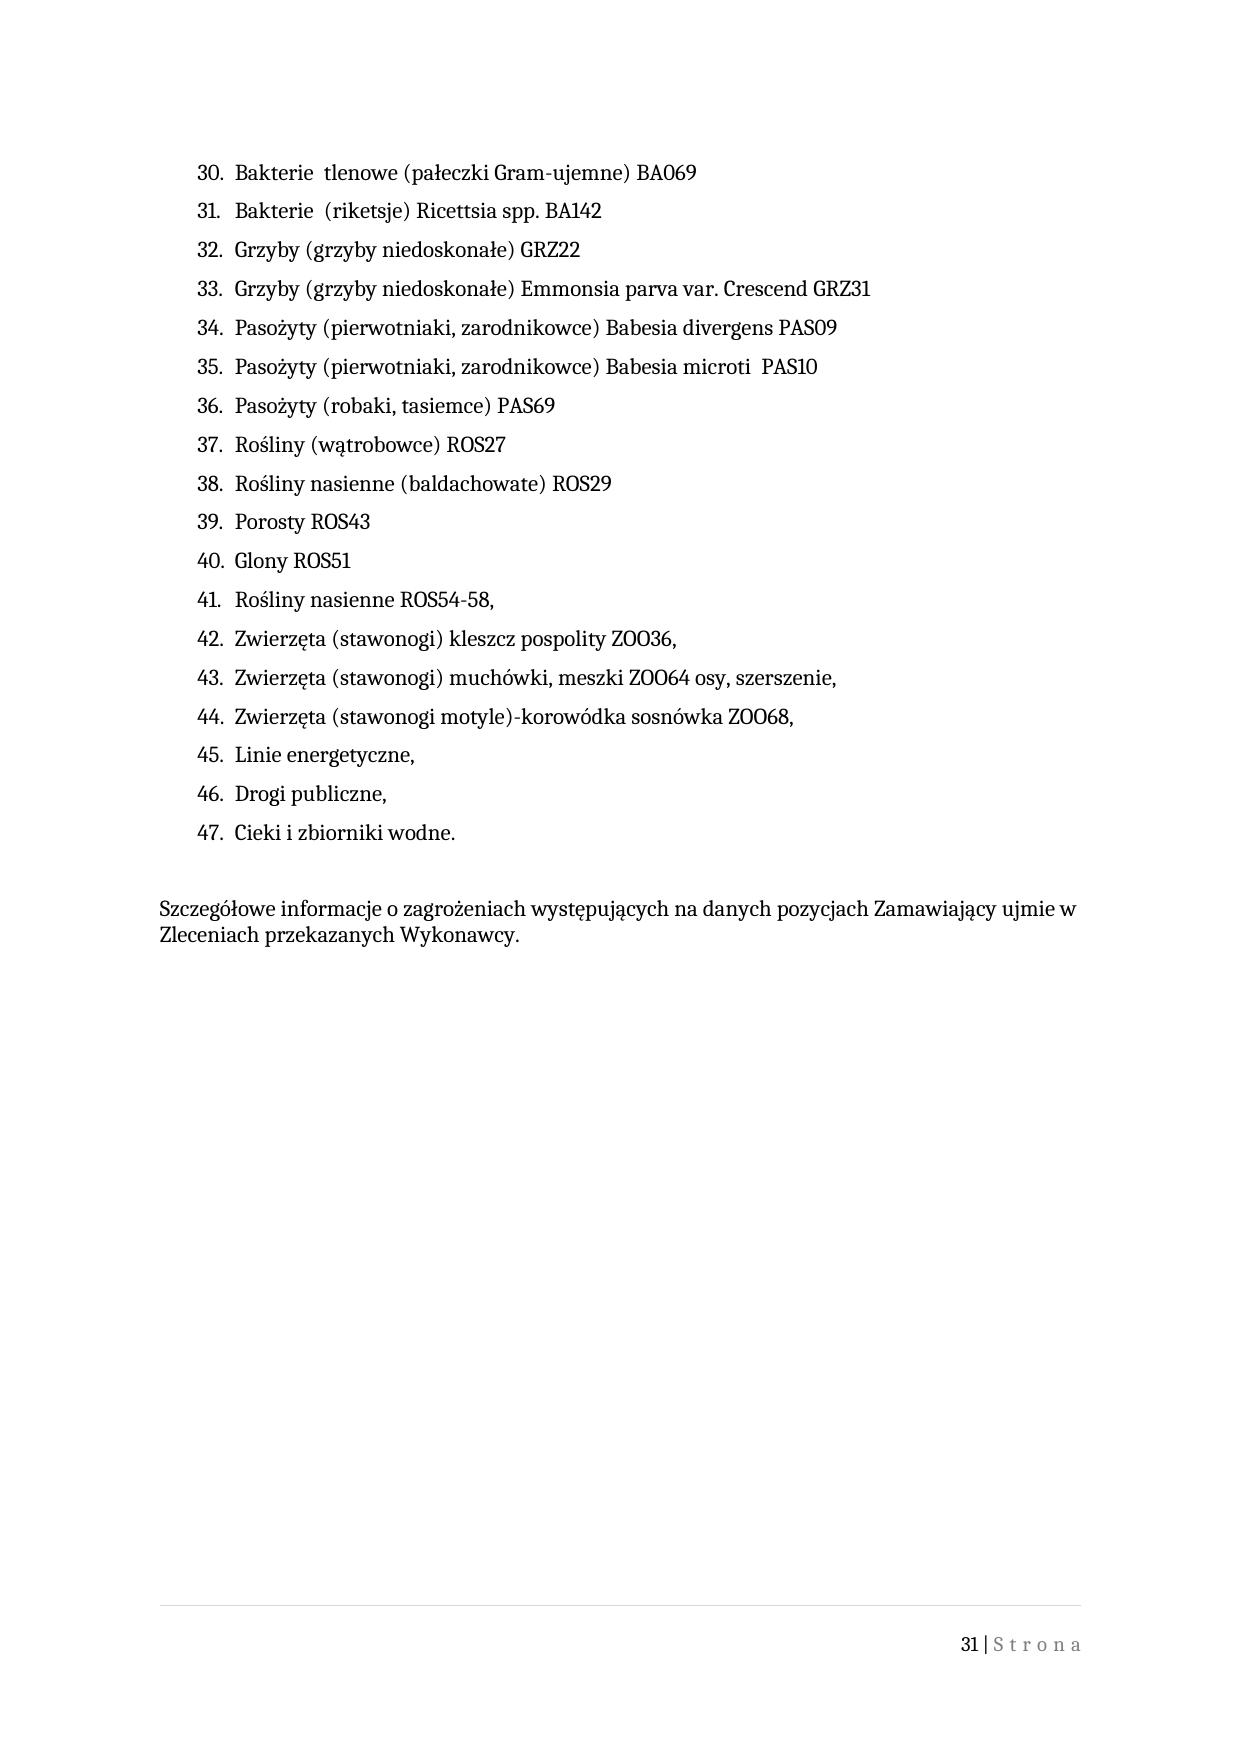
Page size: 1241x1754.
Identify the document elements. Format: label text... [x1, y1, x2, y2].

list Rośliny nasienne (baldachowate) ROS29 [197, 470, 1081, 497]
list Cieki i zbiorniki wodne. [197, 820, 1081, 846]
list Grzyby (grzyby niedoskonałe) GRZ22 [197, 237, 1081, 263]
list Zwierzęta (stawonogi) muchówki, meszki ZOO64 osy, szerszenie, [197, 664, 1081, 691]
list Pasożyty (pierwotniaki, zarodnikowce) Babesia divergens PAS09 [197, 315, 1081, 341]
list Linie energetyczne, [197, 742, 1081, 769]
list Bakterie tlenowe (pałeczki Gram-ujemne) BA069 [197, 159, 1081, 186]
list Grzyby (grzyby niedoskonałe) Emmonsia parva var. Crescend GRZ31 [197, 276, 1081, 302]
list Bakterie (riketsje) Ricettsia spp. BA142 [197, 198, 1081, 225]
list Rośliny nasienne ROS54-58, [197, 587, 1081, 613]
list Zwierzęta (stawonogi) kleszcz pospolity ZOO36, [197, 626, 1081, 652]
text Szczegółowe informacje o zagrożeniach występujących na danych pozycjach Zamawiający ujmie w Zleceniach przekazanych Wykonawcy. [159, 895, 1081, 948]
list Porosty ROS43 [197, 509, 1081, 536]
list Pasożyty (pierwotniaki, zarodnikowce) Babesia microti PAS10 [197, 354, 1081, 380]
list Pasożyty (robaki, tasiemce) PAS69 [197, 393, 1081, 419]
list Glony ROS51 [197, 548, 1081, 574]
list Rośliny (wątrobowce) ROS27 [197, 431, 1081, 458]
list Drogi publiczne, [197, 781, 1081, 807]
list Zwierzęta (stawonogi motyle)-korowódka sosnówka ZOO68, [197, 703, 1081, 730]
